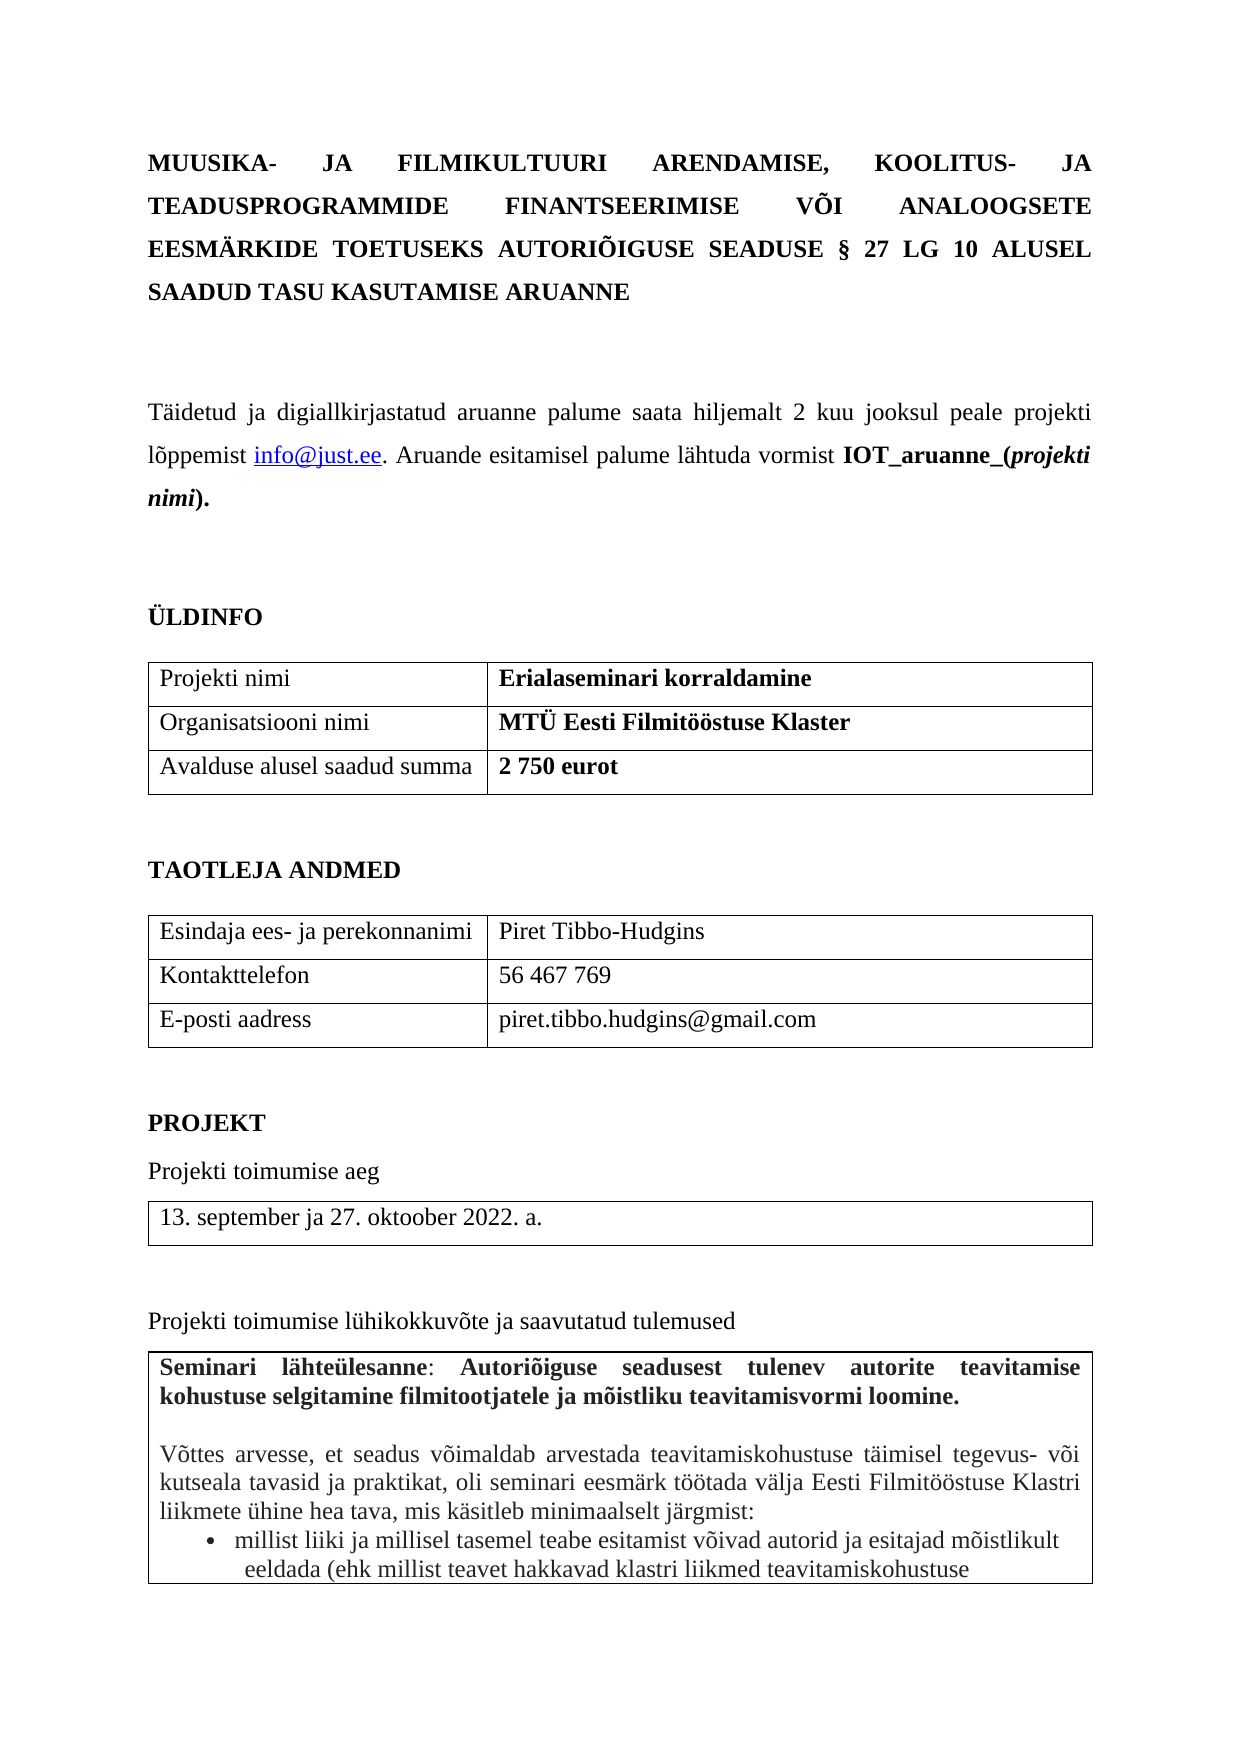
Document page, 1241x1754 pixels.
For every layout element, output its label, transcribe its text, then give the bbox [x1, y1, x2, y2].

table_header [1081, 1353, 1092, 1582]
table_header Erialaseminari korraldamine [488, 663, 1092, 706]
table_header 13. september ja 27. oktoober 2022. a. [149, 1202, 1092, 1245]
table_cell 56 467 769 [488, 960, 1092, 1003]
table_cell Avalduse alusel saadud summa [149, 751, 487, 794]
text ÜLDINFO [148, 602, 1093, 631]
table_cell E-posti aadress [149, 1004, 487, 1047]
table_cell MTÜ Eesti Filmitööstuse Klaster [488, 707, 1092, 750]
table_header Esindaja ees- ja perekonnanimi [149, 916, 487, 959]
table_header Piret Tibbo-Hudgins [488, 916, 1092, 959]
table_cell Organisatsiooni nimi [149, 707, 487, 750]
text PROJEKT [148, 1108, 1093, 1137]
table_cell Kontakttelefon [149, 960, 487, 1003]
table_cell 2 750 eurot [488, 751, 1092, 794]
text Projekti toimumise aeg [148, 1156, 1093, 1184]
text MUUSIKA- JA FILMIKULTUURI ARENDAMISE, KOOLITUS- JA TEADUSPROGRAMMIDE FINANTSEERIMISE VÕI ANALOOGSETE EESMÄRKIDE TOETUSEKS AUTORIÕIGUSE SEADUSE § 27 LG 10 ALUSEL SAADUD TASU KASUTAMISE ARUANNE [148, 148, 1093, 306]
text Projekti toimumise lühikokkuvõte ja saavutatud tulemused [148, 1306, 1093, 1335]
table_header Projekti nimi [149, 663, 487, 706]
text Täidetud ja digiallkirjastatud aruanne palume saata hiljemalt 2 kuu jooksul peale projekti lõppemist info@just.ee. Aruande esitamisel palume lähtuda vormist IOT_aruanne_(projekti nimi). [148, 397, 1093, 512]
table_cell piret.tibbo.hudgins@gmail.com [488, 1004, 1092, 1047]
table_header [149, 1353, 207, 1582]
text TAOTLEJA ANDMED [148, 855, 1093, 884]
